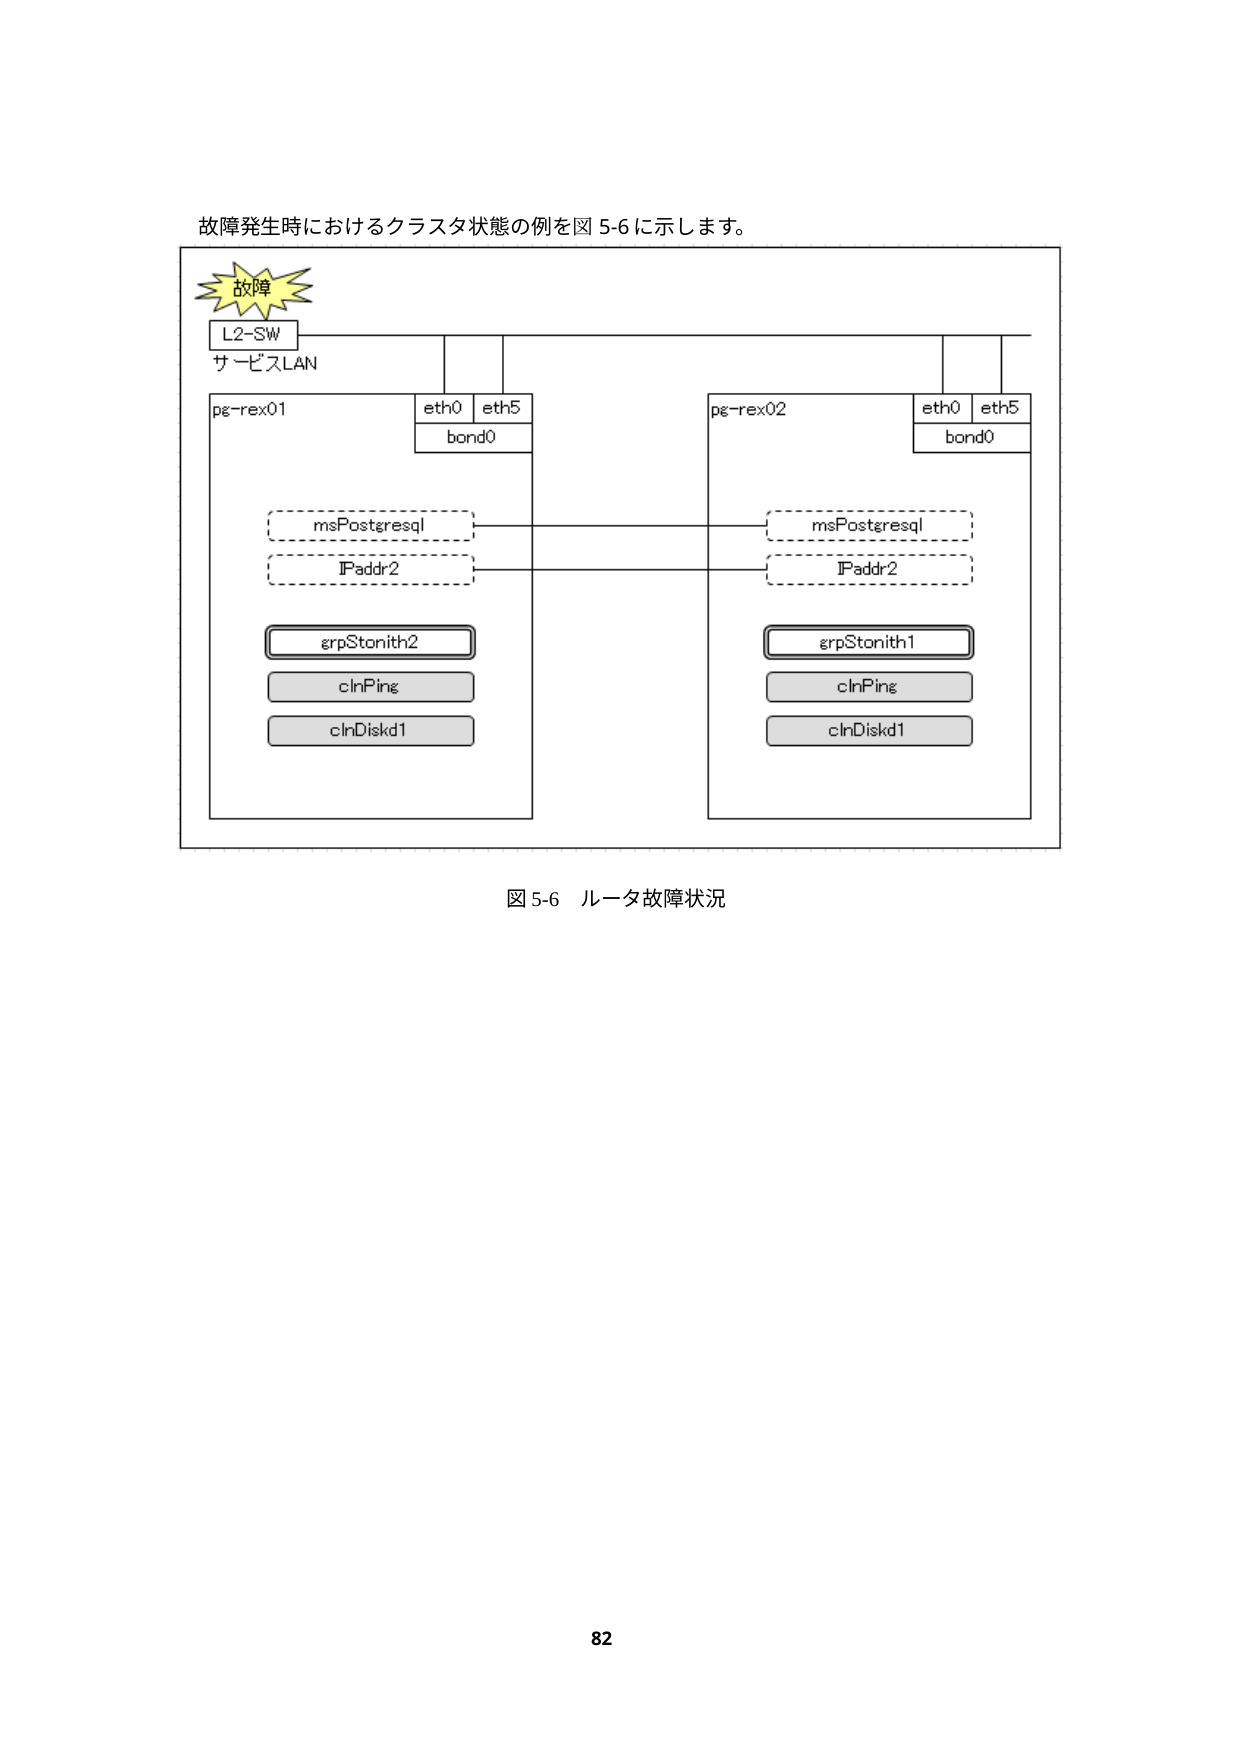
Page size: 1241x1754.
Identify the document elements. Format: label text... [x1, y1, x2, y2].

text 図 5-2 ルータ故障状況 [177, 882, 1054, 912]
text 故障発生時におけるクラスタ状態の例を図 5-2に示します。 [177, 207, 1054, 244]
picture [177, 244, 1063, 852]
